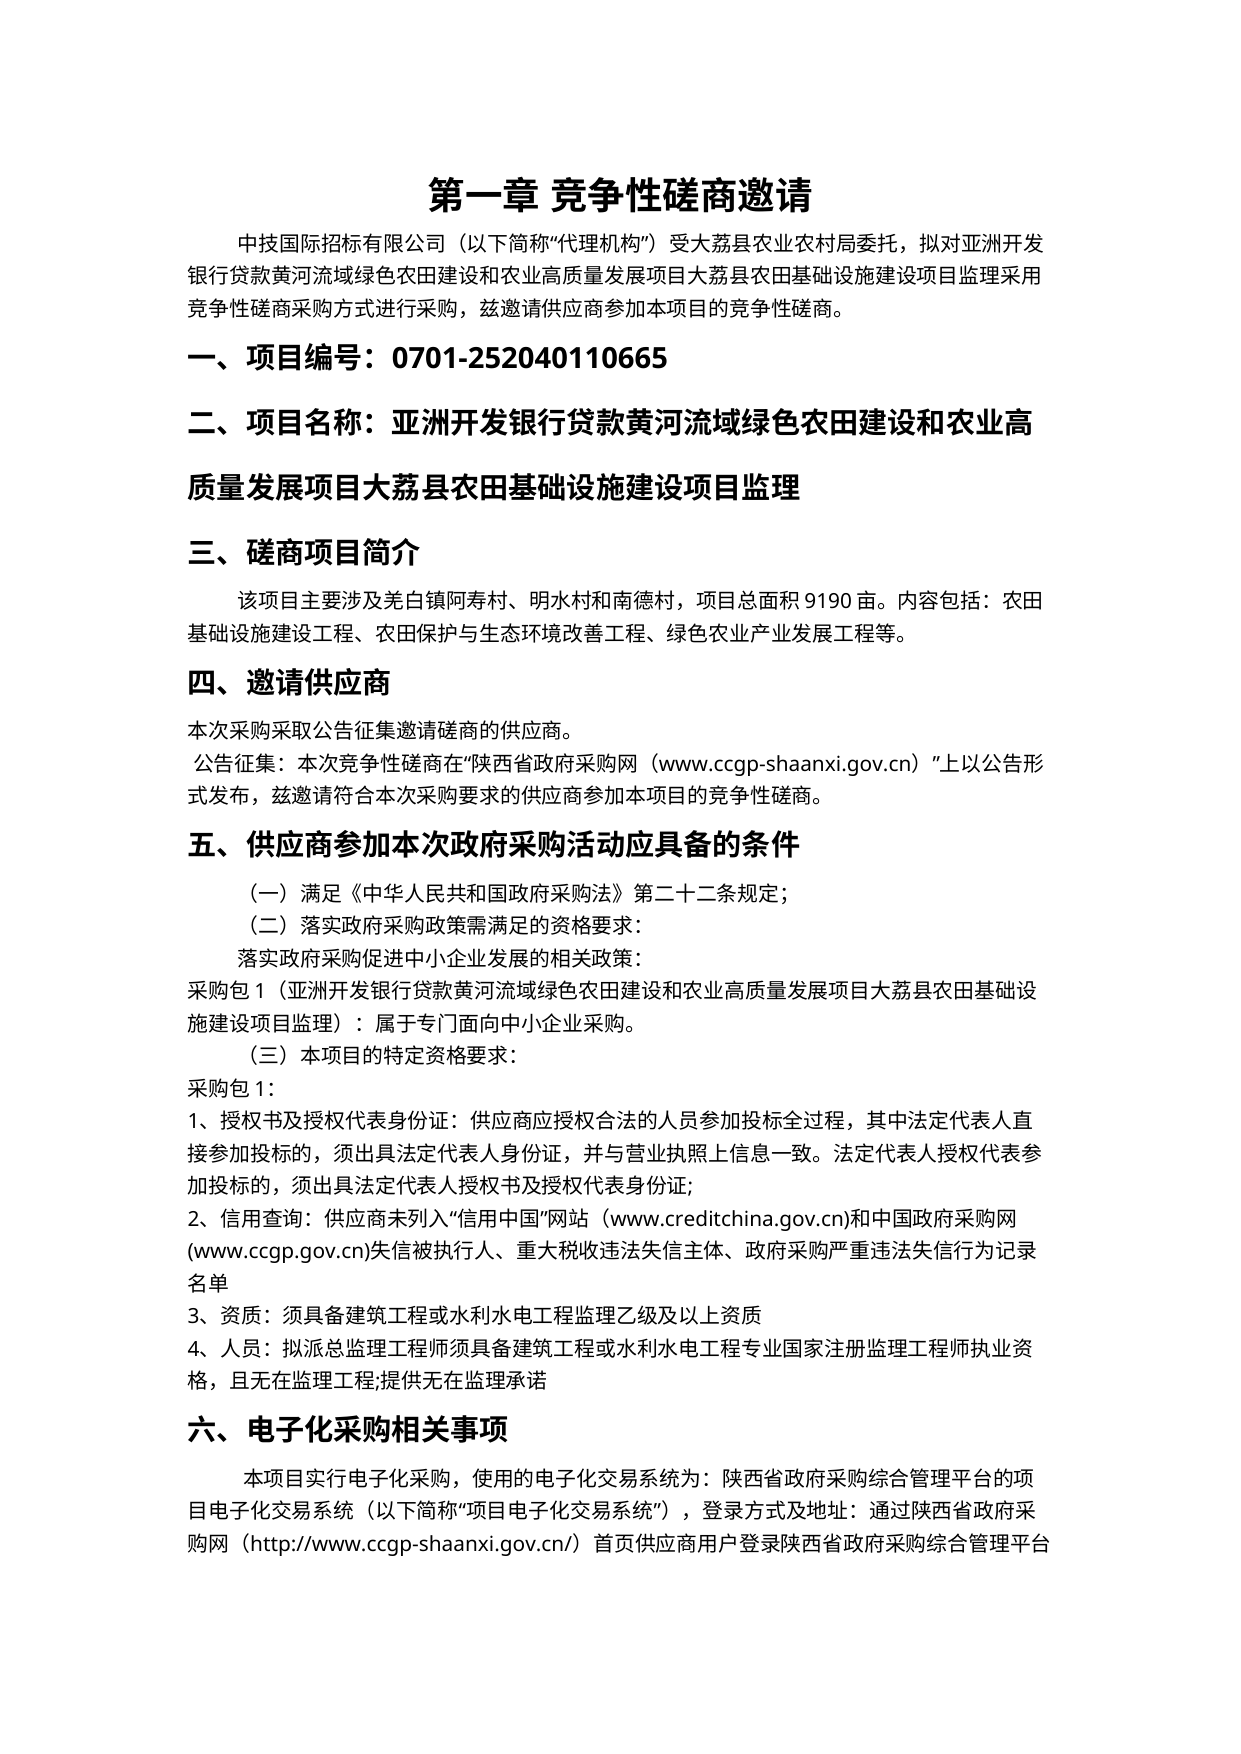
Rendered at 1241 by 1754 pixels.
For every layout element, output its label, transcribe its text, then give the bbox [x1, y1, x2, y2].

text （三）本项目的特定资格要求： [187, 1039, 1053, 1072]
text 该项目主要涉及羌白镇阿寿村、明水村和南德村，项目总面积9190亩。内容包括：农田基础设施建设工程、农田保护与生态环境改善工程、绿色农业产业发展工程等。 [187, 584, 1053, 649]
text 采购包1（亚洲开发银行贷款黄河流域绿色农田建设和农业高质量发展项目大荔县农田基础设施建设项目监理）：属于专门面向中小企业采购。 [187, 974, 1053, 1039]
text 2、信用查询：供应商未列入“信用中国”网站（www.creditchina.gov.cn)和中国政府采购网(www.ccgp.gov.cn)失信被执行人、重大税收违法失信主体、政府采购严重违法失信行为记录名单 [187, 1202, 1053, 1299]
text 中技国际招标有限公司（以下简称“代理机构”）受大荔县农业农村局委托，拟对亚洲开发银行贷款黄河流域绿色农田建设和农业高质量发展项目大荔县农田基础设施建设项目监理采用竞争性磋商采购方式进行采购，兹邀请供应商参加本项目的竞争性磋商。 [187, 227, 1053, 324]
text （一）满足《中华人民共和国政府采购法》第二十二条规定； [187, 877, 1053, 909]
text 落实政府采购促进中小企业发展的相关政策： [187, 942, 1053, 974]
text 采购包1： [187, 1072, 1053, 1104]
text （二）落实政府采购政策需满足的资格要求： [187, 909, 1053, 942]
text 3、资质：须具备建筑工程或水利水电工程监理乙级及以上资质 [187, 1299, 1053, 1332]
text 1、授权书及授权代表身份证：供应商应授权合法的人员参加投标全过程，其中法定代表人直接参加投标的，须出具法定代表人身份证，并与营业执照上信息一致。法定代表人授权代表参加投标的，须出具法定代表人授权书及授权代表身份证; [187, 1104, 1053, 1202]
text 五、供应商参加本次政府采购活动应具备的条件 [187, 812, 1053, 877]
text 四、邀请供应商 [187, 649, 1053, 714]
text 公告征集：本次竞争性磋商在“陕西省政府采购网（www.ccgp-shaanxi.gov.cn）”上以公告形式发布，兹邀请符合本次采购要求的供应商参加本项目的竞争性磋商。 [187, 747, 1053, 812]
text 一、项目编号：0701-252040110665 [187, 324, 1053, 389]
text 六、电子化采购相关事项 [187, 1397, 1053, 1462]
text 二、项目名称：亚洲开发银行贷款黄河流域绿色农田建设和农业高质量发展项目大荔县农田基础设施建设项目监理 [187, 389, 1053, 519]
text 三、磋商项目简介 [187, 519, 1053, 584]
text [187, 1462, 1053, 1559]
text 4、人员：拟派总监理工程师须具备建筑工程或水利水电工程专业国家注册监理工程师执业资格，且无在监理工程;提供无在监理承诺 [187, 1332, 1053, 1397]
text 本次采购采取公告征集邀请磋商的供应商。 [187, 714, 1053, 747]
text 第一章 竞争性磋商邀请 [187, 162, 1053, 227]
